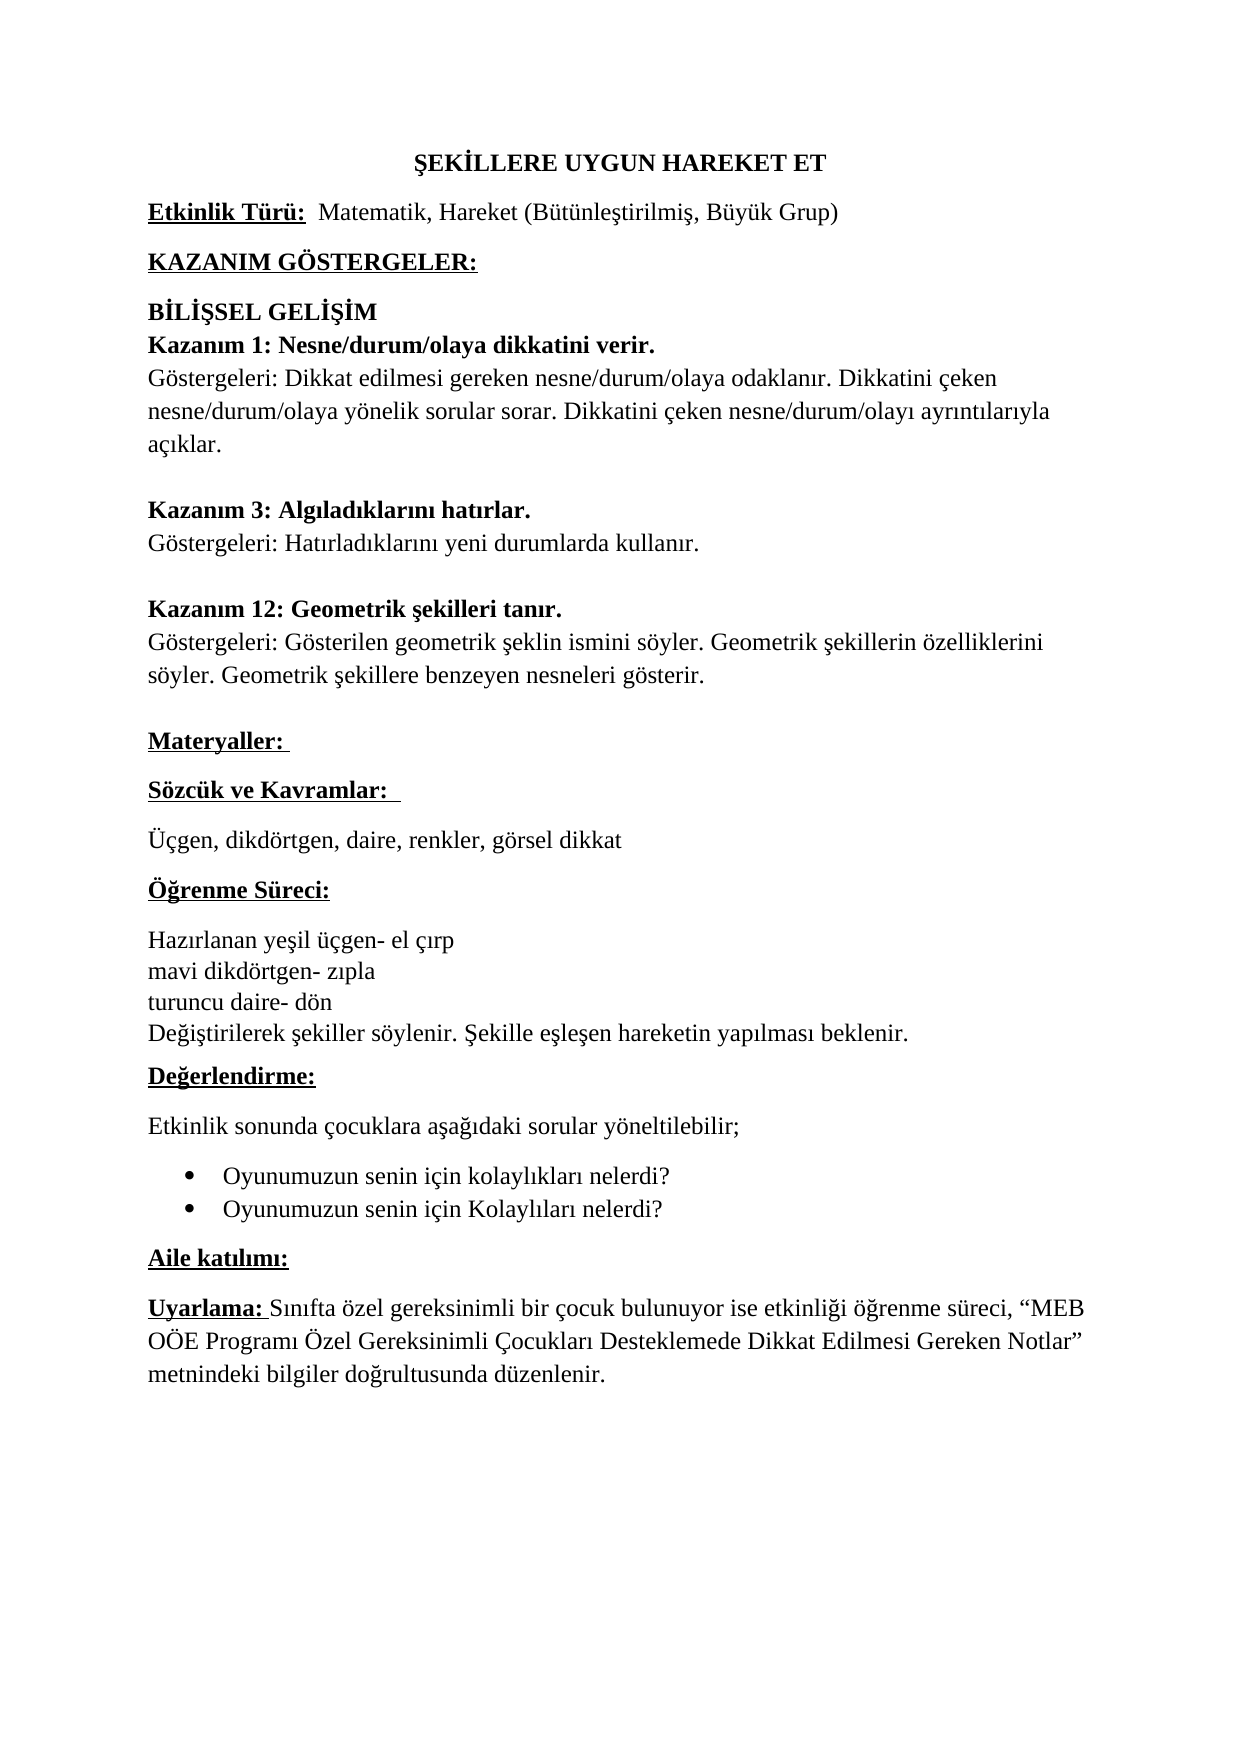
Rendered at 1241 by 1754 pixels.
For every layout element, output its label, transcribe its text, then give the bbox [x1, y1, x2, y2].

text Etkinlik sonunda çocuklara aşağıdaki sorular yöneltilebilir; [148, 1111, 1093, 1140]
text Kazanım 12: Geometrik şekilleri tanır. Göstergeleri: Gösterilen geometrik şeklin ismini söyler. Geometrik şekillerin özelliklerini söyler. Geometrik şekillere benzeyen nesneleri gösterir. [148, 594, 1093, 689]
text Öğrenme Süreci: [148, 875, 1093, 904]
text Etkinlik Türü: Matematik, Hareket (Bütünleştirilmiş, Büyük Grup) [148, 197, 1093, 226]
text KAZANIM GÖSTERGELER: [148, 247, 1093, 276]
text Kazanım 3: Algıladıklarını hatırlar. Göstergeleri: Hatırladıklarını yeni durumlarda kullanır. [148, 495, 1093, 557]
text Değerlendirme: [148, 1061, 1093, 1090]
text Uyarlama: Sınıfta özel gereksinimli bir çocuk bulunuyor ise etkinliği öğrenme süreci, “MEB OÖE Programı Özel Gereksinimli Çocukları Desteklemede Dikkat Edilmesi Gereken Notlar” metnindeki bilgiler doğrultusunda düzenlenir. [148, 1293, 1093, 1388]
text Materyaller: [148, 726, 1093, 755]
text BİLİŞSEL GELİŞİM [148, 297, 1093, 325]
text Hazırlanan yeşil üçgen- el çırp mavi dikdörtgen- zıpla turuncu daire- dön Değiştirilerek şekiller söylenir. Şekille eşleşen hareketin yapılması beklenir. [148, 925, 1093, 1047]
text Üçgen, dikdörtgen, daire, renkler, görsel dikkat [148, 825, 1093, 854]
text Sözcük ve Kavramlar: [148, 776, 1093, 804]
list Oyunumuzun senin için Kolaylıları nelerdi? [185, 1194, 1093, 1222]
text Aile katılımı: [148, 1243, 1093, 1272]
list Oyunumuzun senin için kolaylıkları nelerdi? [185, 1161, 1093, 1189]
text Kazanım 1: Nesne/durum/olaya dikkatini verir. Göstergeleri: Dikkat edilmesi gereken nesne/durum/olaya odaklanır. Dikkatini çeken nesne/durum/olaya yönelik sorular sorar. Dikkatini çeken nesne/durum/olayı ayrıntılarıyla açıklar. [148, 330, 1093, 457]
text ŞEKİLLERE UYGUN HAREKET ET [148, 148, 1093, 176]
